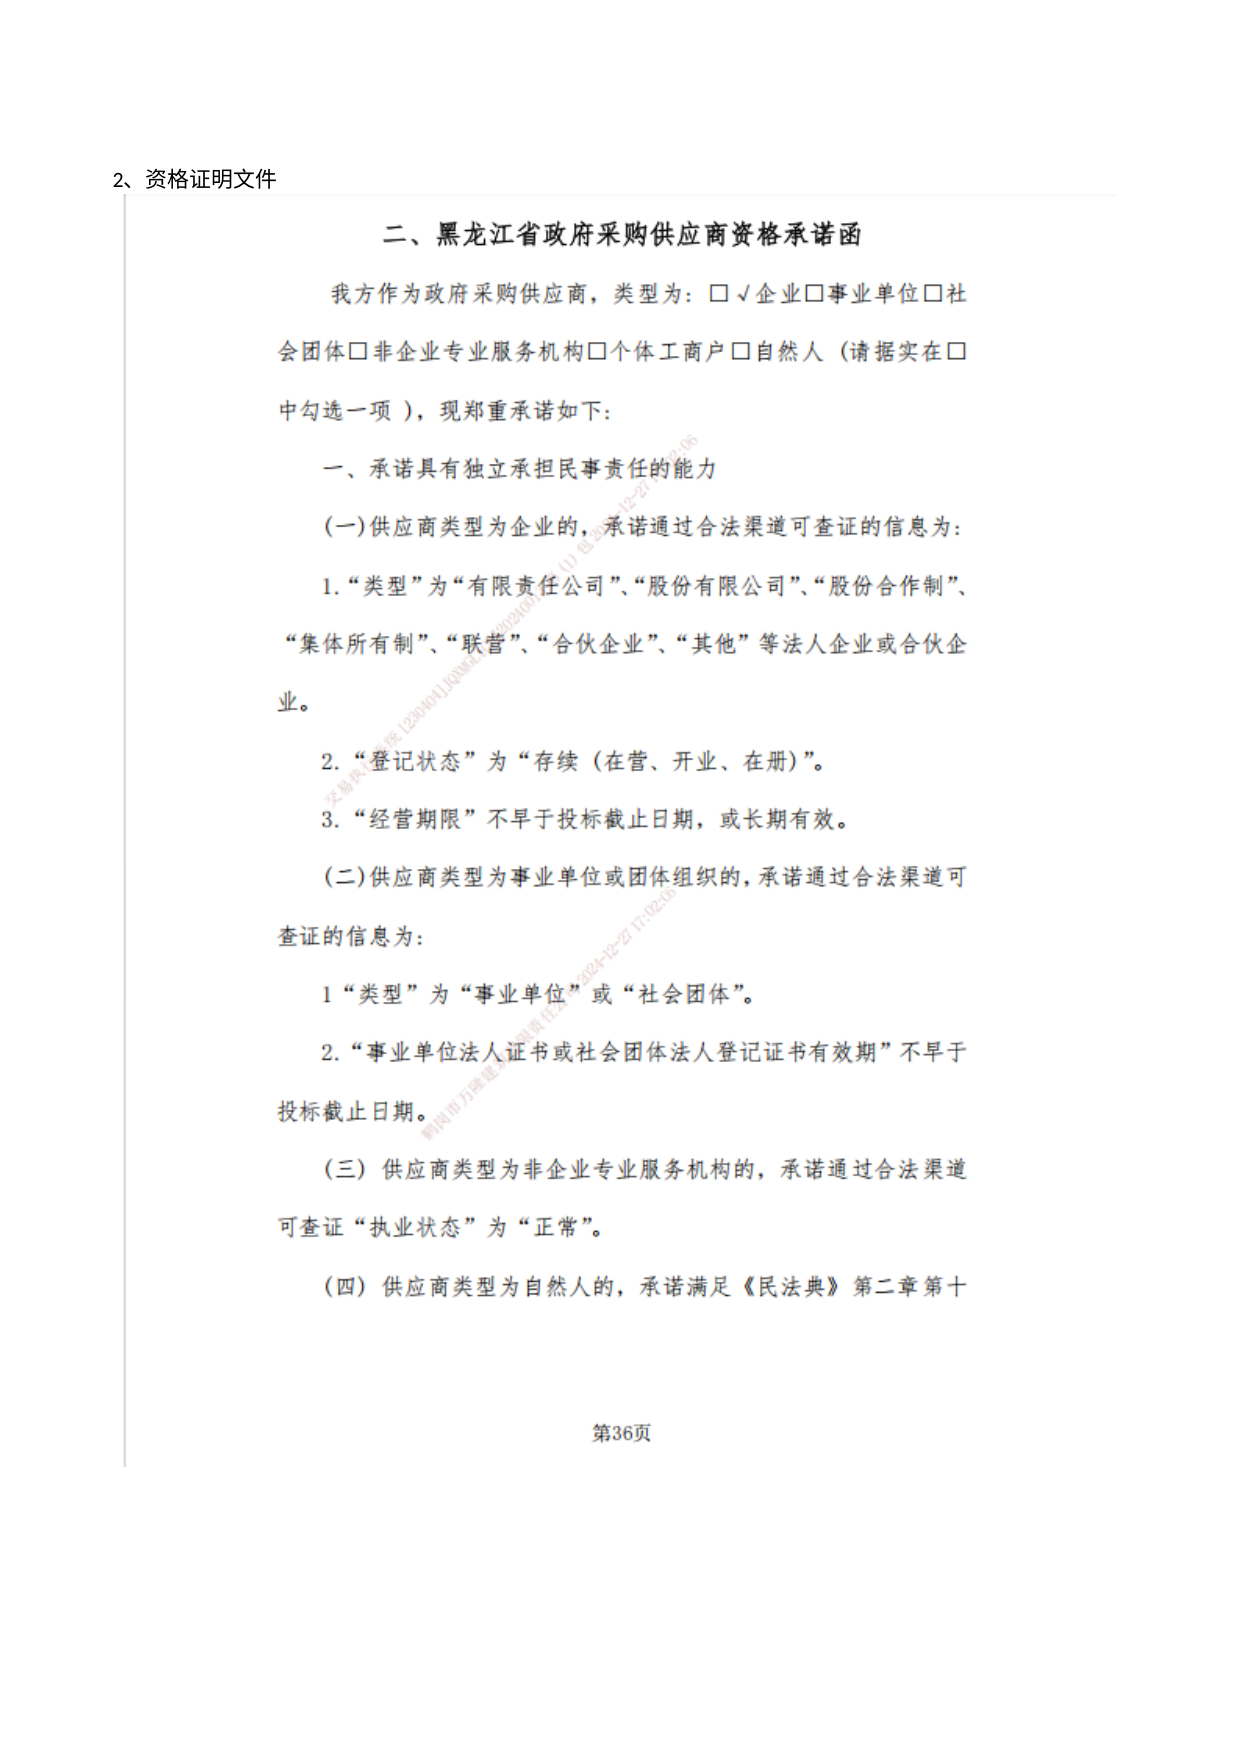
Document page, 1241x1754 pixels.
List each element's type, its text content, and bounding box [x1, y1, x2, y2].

list 资格证明文件 [112, 162, 1128, 194]
picture [123, 194, 1117, 1467]
